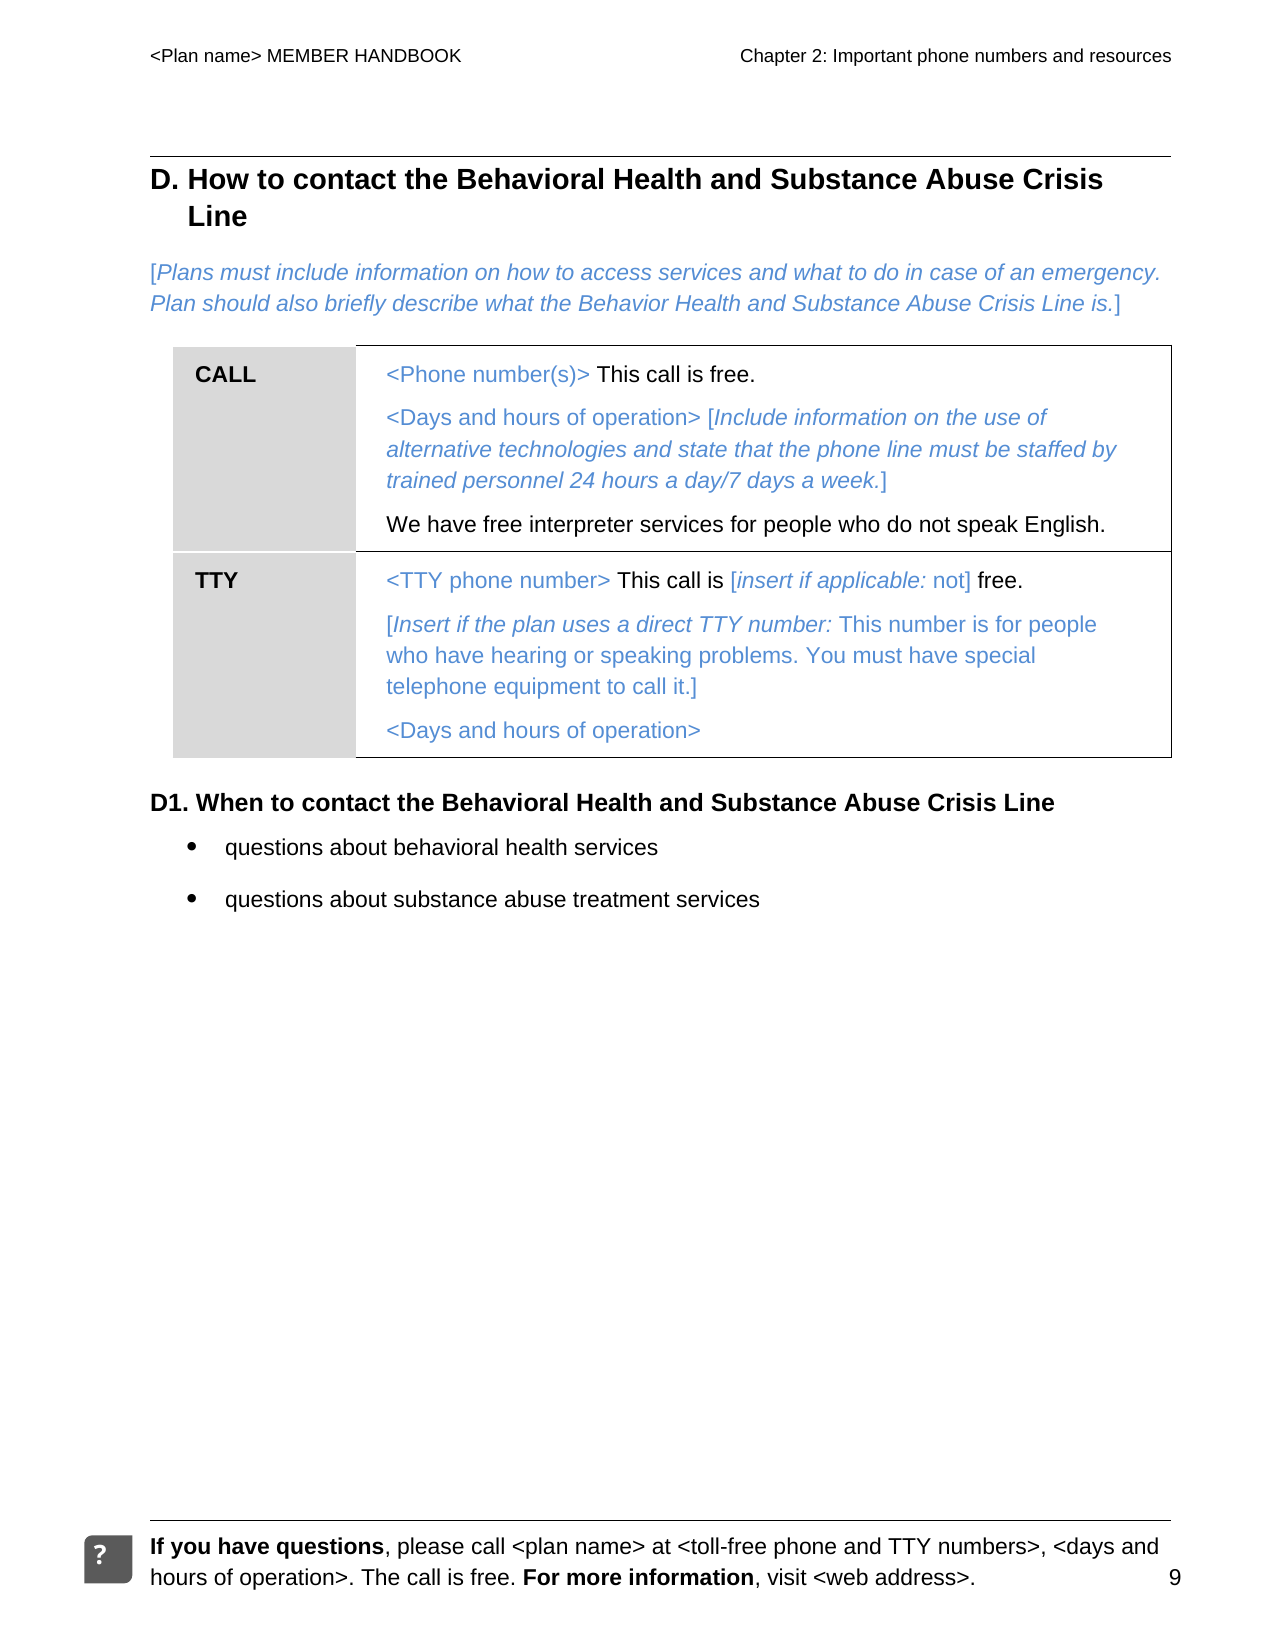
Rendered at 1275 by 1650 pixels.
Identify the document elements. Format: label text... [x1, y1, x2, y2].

table_cell <TTY phone number> This call is [insert if applicable: not] free. [Insert if the plan uses a direct TTY number: This number is for people who have hearing or speaking problems. You must have special telephone equipment to call it.] <Days and hours of operation> [356, 552, 1171, 757]
table_cell <Phone number(s)> This call is free. <Days and hours of operation> [Include information on the use of alternative technologies and state that the phone line must be staffed by trained personnel 24 hours a day/7 days a week.] We have free interpreter services for people who do not speak English. [356, 346, 1171, 551]
list questions about substance abuse treatment services [187, 882, 1096, 914]
table_cell TTY [173, 553, 356, 757]
subtitle D1. When to contact the Behavioral Health and Substance Abuse Crisis Line [150, 784, 1096, 818]
table_cell CALL [173, 347, 356, 551]
subtitle How to contact the Behavioral Health and Substance Abuse Crisis Line [150, 157, 1171, 234]
table_header [356, 338, 1172, 344]
list questions about behavioral health services [187, 830, 1096, 862]
text [Plans must include information on how to access services and what to do in case of an emergency. Plan should also briefly describe what the Behavior Health and Substance Abuse Crisis Line is.] [150, 255, 1171, 317]
